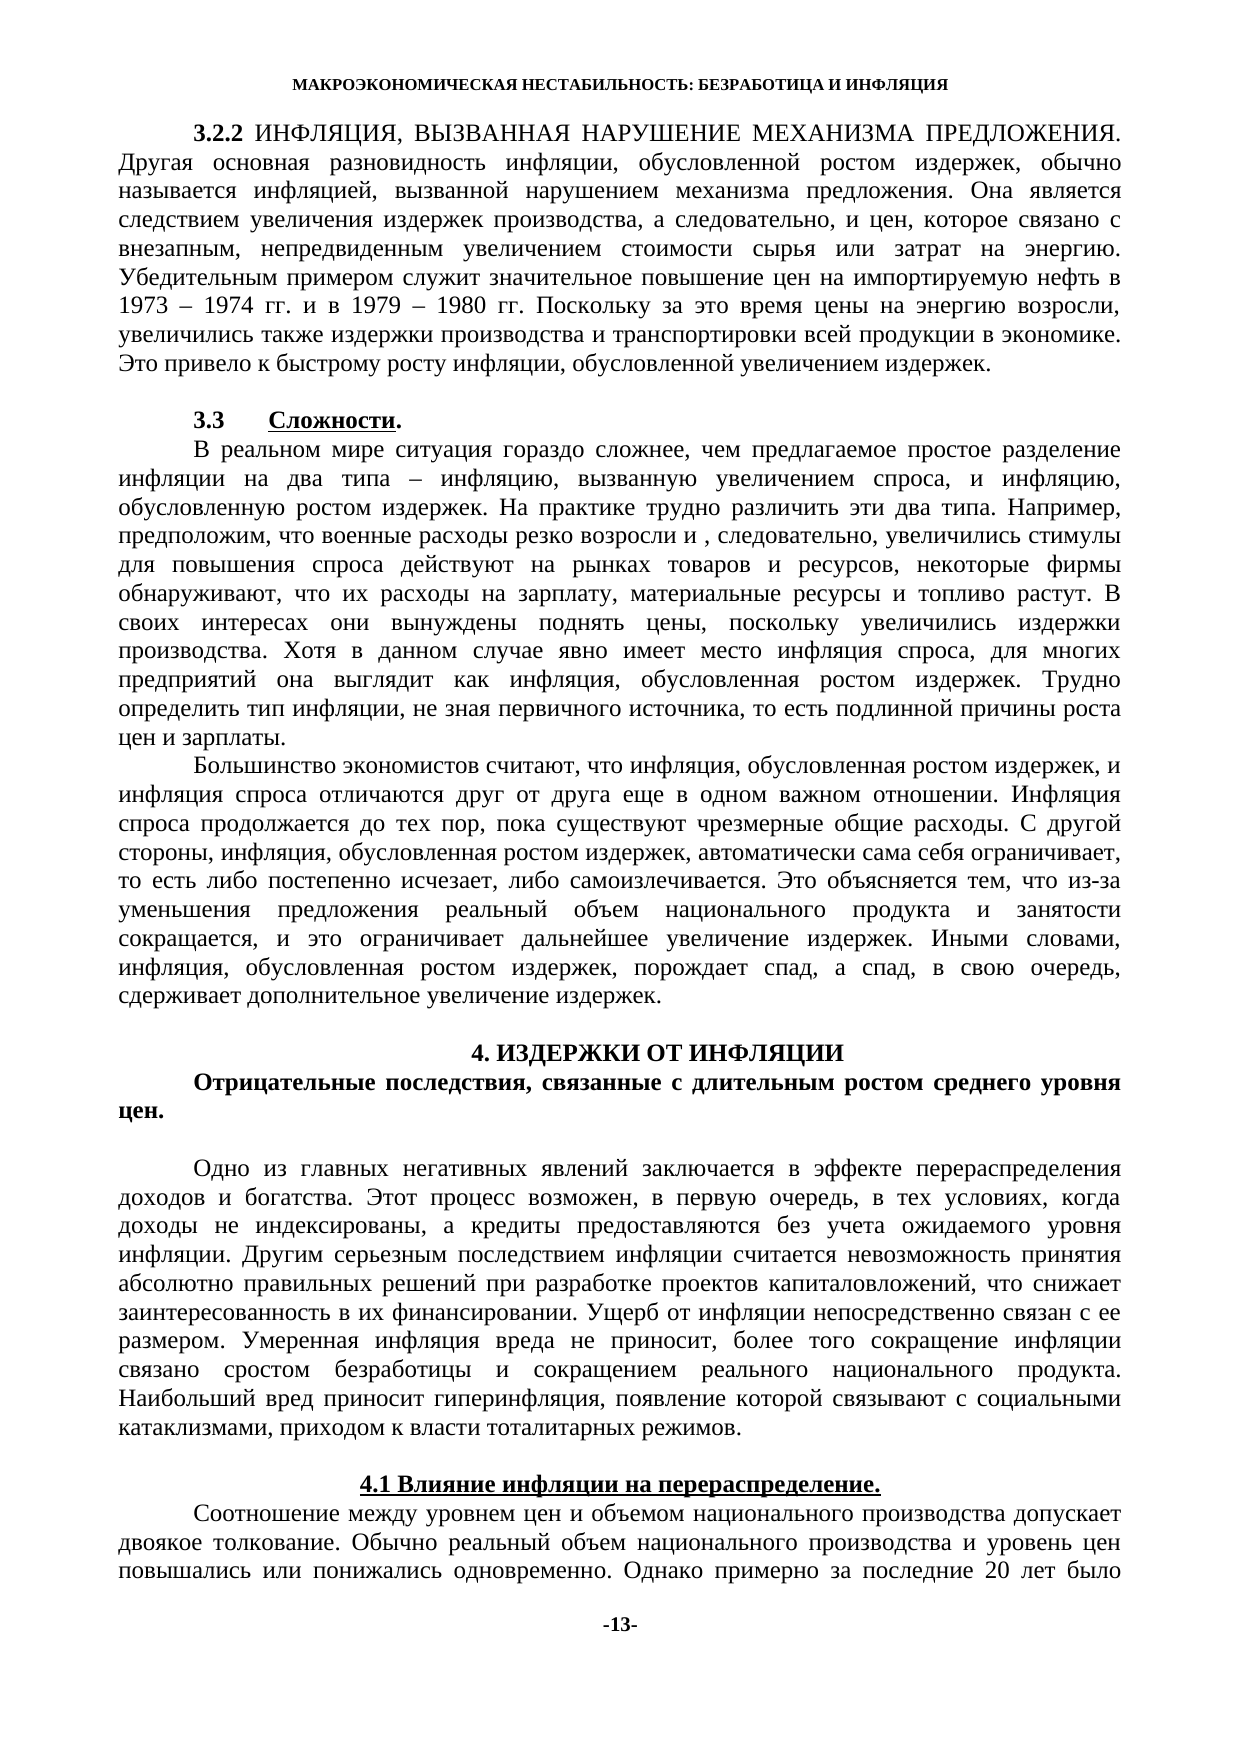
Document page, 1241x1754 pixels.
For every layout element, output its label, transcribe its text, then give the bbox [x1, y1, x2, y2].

text Отрицательные последствия, связанные с длительным ростом среднего уровня цен. [118, 1067, 1122, 1124]
list Сложности. [118, 406, 1122, 434]
text Одно из главных негативных явлений заключается в эффекте перераспределения доходов и богатства. Этот процесс возможен, в первую очередь, в тех условиях, когда доходы не индексированы, а кредиты предоставляются без учета ожидаемого уровня инфляции. Другим серьезным последствием инфляции считается невозможность принятия абсолютно правильных решений при разработке проектов капиталовложений, что снижает заинтересованность в их финансировании. Ущерб от инфляции непосредственно связан с ее размером. Умеренная инфляция вреда не приносит, более того сокращение инфляции связано сростом безработицы и сокращением реального национального продукта. Наибольший вред приносит гиперинфляция, появление которой связывают с социальными катаклизмами, приходом к власти тоталитарных режимов. [118, 1153, 1122, 1441]
text В реальном мире ситуация гораздо сложнее, чем предлагаемое простое разделение инфляции на два типа – инфляцию, вызванную увеличением спроса, и инфляцию, обусловленную ростом издержек. На практике трудно различить эти два типа. Например, предположим, что военные расходы резко возросли и , следовательно, увеличились стимулы для повышения спроса действуют на рынках товаров и ресурсов, некоторые фирмы обнаруживают, что их расходы на зарплату, материальные ресурсы и топливо растут. В своих интересах они вынуждены поднять цены, поскольку увеличились издержки производства. Хотя в данном случае явно имеет место инфляция спроса, для многих предприятий она выглядит как инфляция, обусловленная ростом издержек. Трудно определить тип инфляции, не зная первичного источника, то есть подлинной причины роста цен и зарплаты. [118, 434, 1122, 751]
text 4.1 Влияние инфляции на перераспределение. [118, 1469, 1122, 1498]
text 4. ИЗДЕРЖКИ ОТ ИНФЛЯЦИИ [118, 1038, 1122, 1067]
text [118, 1498, 1122, 1584]
text 3.2.2 ИНФЛЯЦИЯ, ВЫЗВАННАЯ НАРУШЕНИЕ МЕХАНИЗМА ПРЕДЛОЖЕНИЯ. Другая основная разновидность инфляции, обусловленной ростом издержек, обычно называется инфляцией, вызванной нарушением механизма предложения. Она является следствием увеличения издержек производства, а следовательно, и цен, которое связано с внезапным, непредвиденным увеличением стоимости сырья или затрат на энергию. Убедительным примером служит значительное повышение цен на импортируемую нефть в 1973 – 1974 гг. и в 1979 – 1980 гг. Поскольку за это время цены на энергию возросли, увеличились также издержки производства и транспортировки всей продукции в экономике. Это привело к быстрому росту инфляции, обусловленной увеличением издержек. [118, 118, 1122, 377]
text Большинство экономистов считают, что инфляция, обусловленная ростом издержек, и инфляция спроса отличаются друг от друга еще в одном важном отношении. Инфляция спроса продолжается до тех пор, пока существуют чрезмерные общие расходы. С другой стороны, инфляция, обусловленная ростом издержек, автоматически сама себя ограничивает, то есть либо постепенно исчезает, либо самоизлечивается. Это объясняется тем, что из-за уменьшения предложения реальный объем национального продукта и занятости сокращается, и это ограничивает дальнейшее увеличение издержек. Иными словами, инфляция, обусловленная ростом издержек, порождает спад, а спад, в свою очередь, сдерживает дополнительное увеличение издержек. [118, 751, 1122, 1009]
